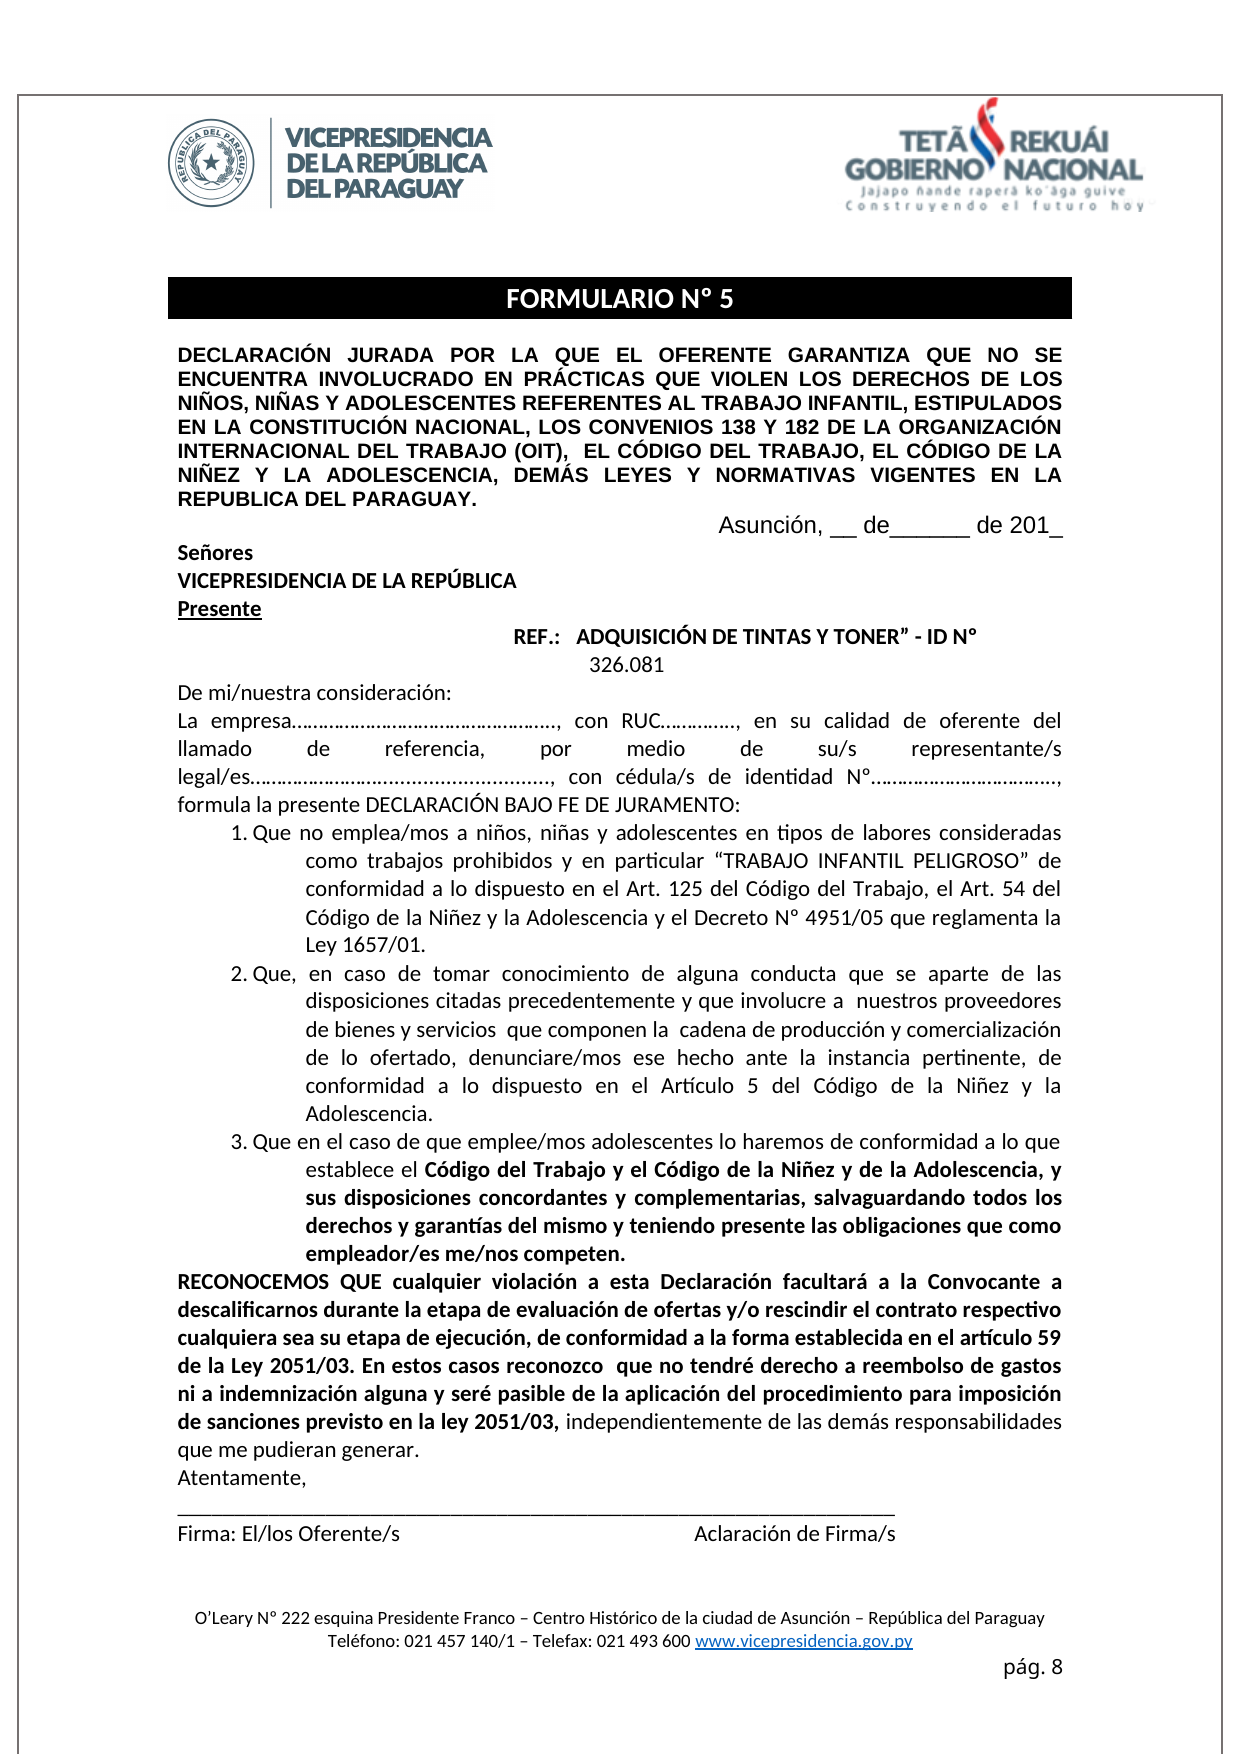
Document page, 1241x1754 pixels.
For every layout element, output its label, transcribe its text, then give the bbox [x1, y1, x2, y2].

list Que no emplea/mos a niños, niñas y adolescentes en tipos de labores consideradas como trabajos prohibidos y en particular “TRABAJO INFANTIL PELIGROSO” de conformidad a lo dispuesto en el Art. 125 del Código del Trabajo, el Art. 54 del Código de la Niñez y la Adolescencia y el Decreto Nº 4951/05 que reglamenta la Ley 1657/01. [230, 818, 1063, 959]
picture [820, 97, 1161, 212]
text Señores [177, 538, 1063, 566]
picture [165, 114, 495, 212]
text VICEPRESIDENCIA DE LA REPÚBLICA [177, 566, 1063, 594]
table_header REF.: [502, 623, 578, 678]
text De mi/nuestra consideración: [177, 678, 1063, 706]
text _______________________________________________________________ [177, 1491, 1063, 1519]
text Atentamente, [177, 1463, 1063, 1491]
text FORMULARIO Nº 5 [169, 278, 1071, 318]
table_header ADQUISICIÓN DE TINTAS Y TONER” - ID Nº 326.081 [578, 623, 1009, 678]
text Asunción, __ de______ de 201_ [177, 511, 1063, 538]
text RECONOCEMOS QUE cualquier violación a esta Declaración facultará a la Convocante a descalificarnos durante la etapa de evaluación de ofertas y/o rescindir el contrato respectivo cualquiera sea su etapa de ejecución, de conformidad a la forma establecida en el artículo 59 de la Ley 2051/03. En estos casos reconozco que no tendré derecho a reembolso de gastos ni a indemnización alguna y seré pasible de la aplicación del procedimiento para imposición de sanciones previsto en la ley 2051/03, independientemente de las demás responsabilidades que me pudieran generar. [177, 1267, 1063, 1463]
text La empresa………………………………………….., con RUC………….., en su calidad de oferente del llamado de referencia, por medio de su/s representante/s legal/es…………………….............................., con cédula/s de identidad Nº…………………………….., formula la presente DECLARACIÓN BAJO FE DE JURAMENTO: [177, 706, 1063, 818]
list Que en el caso de que emplee/mos adolescentes lo haremos de conformidad a lo que establece el Código del Trabajo y el Código de la Niñez y de la Adolescencia, y sus disposiciones concordantes y complementarias, salvaguardando todos los derechos y garantías del mismo y teniendo presente las obligaciones que como empleador/es me/nos competen. [230, 1127, 1063, 1267]
list Que, en caso de tomar conocimiento de alguna conducta que se aparte de las disposiciones citadas precedentemente y que involucre a nuestros proveedores de bienes y servicios que componen la cadena de producción y comercialización de lo ofertado, denunciare/mos ese hecho ante la instancia pertinente, de conformidad a lo dispuesto en el Artículo 5 del Código de la Niñez y la Adolescencia. [230, 959, 1063, 1127]
text Presente [177, 594, 1063, 622]
text Firma: El/los Oferente/s Aclaración de Firma/s [177, 1519, 1063, 1547]
text DECLARACIÓN JURADA POR LA QUE el oferente GARANTIZA que no SE ENCUENTRA INVOLUCRADO EN PRÁCTICAS QUE VIOLEN LOS DERECHOS DE LOS niños, niñas y adolescentes referenteS al trabajo infantil, ESTIPULADOS EN LA CONSTITUCIÓN NACIONAL, LOS CONVENIOS 138 Y 182 DE LA ORGANIZACIÓN INTERNACIONAL DEL TRABAJO (OIT), EL CÓDIGO DEL TRABAJO, EL CÓDIGO DE LA NIÑEZ Y LA ADOLESCENCIA, DEMÁS LEYES Y NORMATIVAS VIGENTES EN LA REPUBLICA DEL PARAGUAY. [177, 343, 1063, 511]
